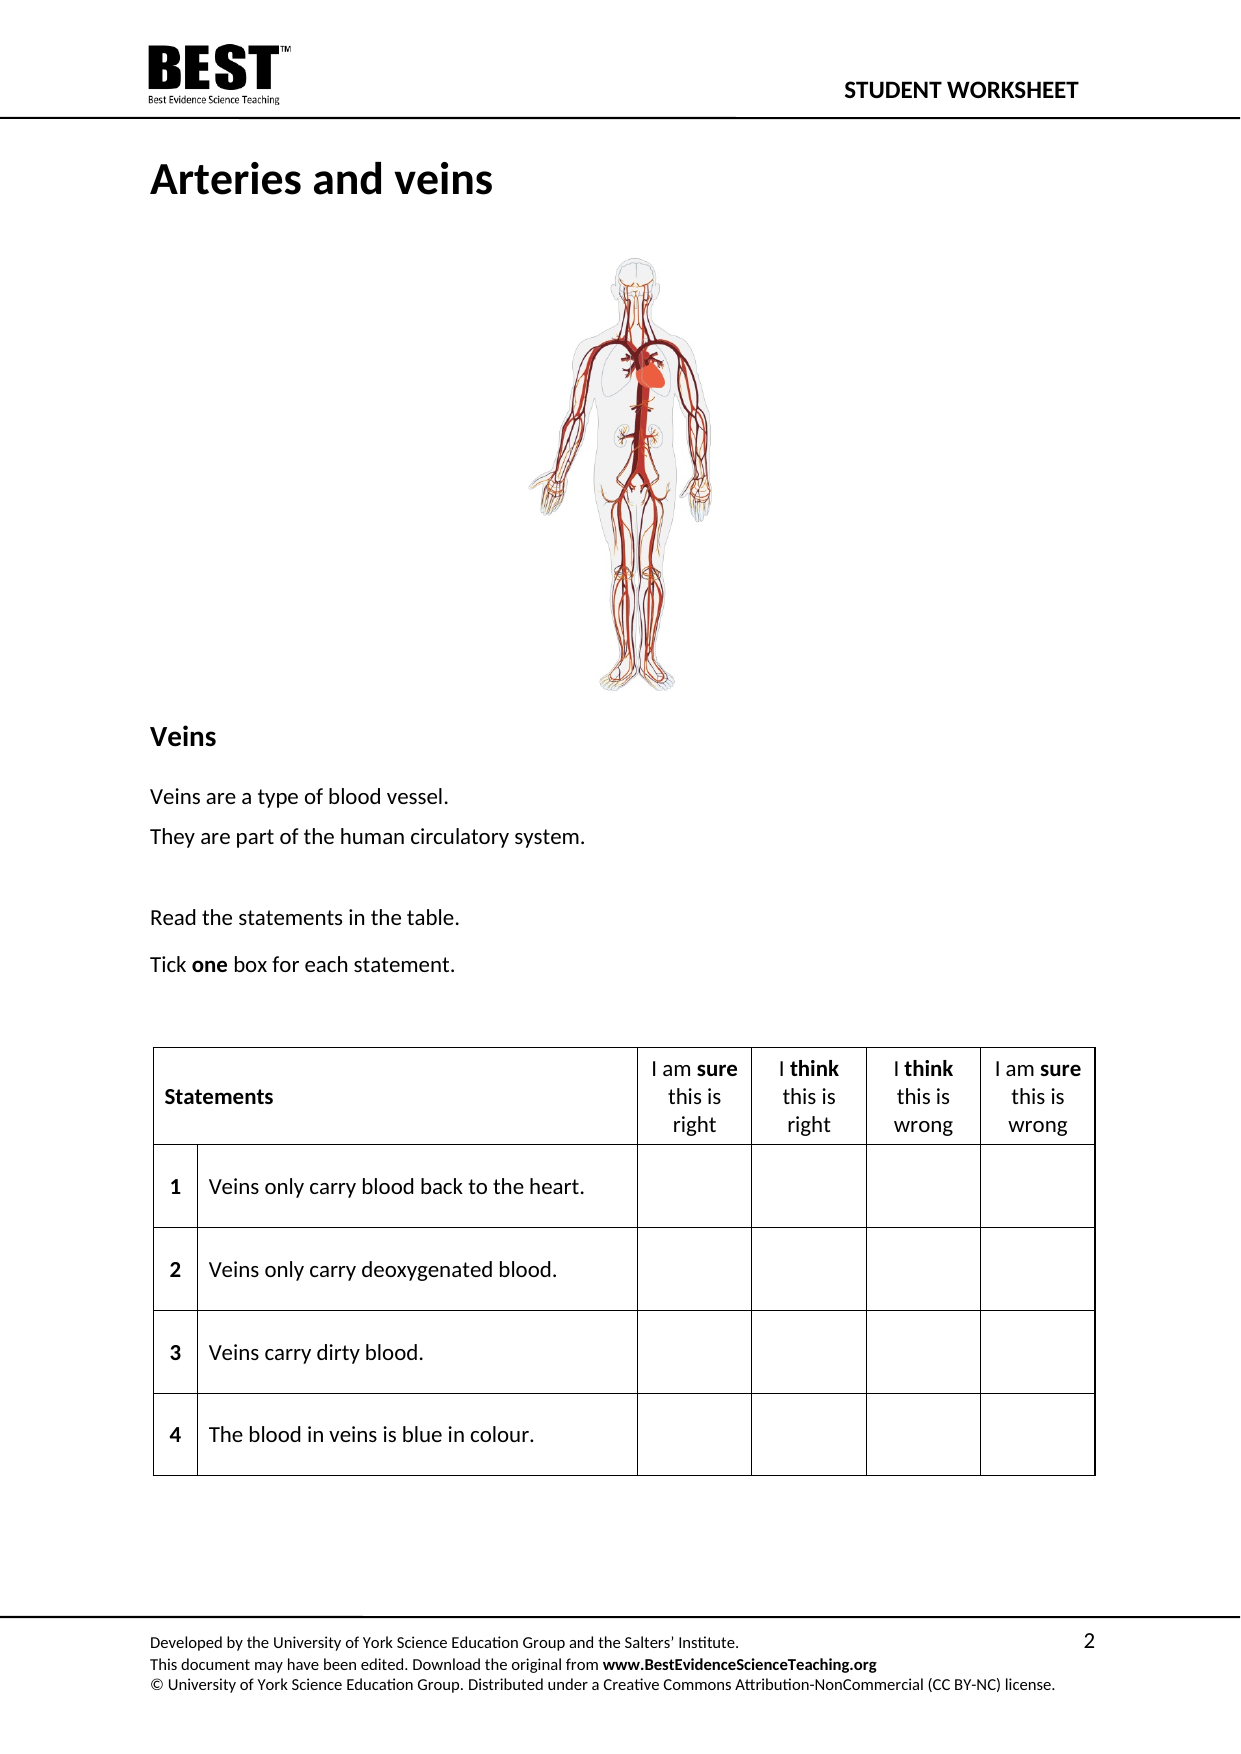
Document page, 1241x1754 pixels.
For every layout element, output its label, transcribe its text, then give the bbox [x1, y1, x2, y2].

table_cell [867, 1394, 980, 1475]
table_cell [867, 1145, 980, 1227]
table_cell [638, 1394, 751, 1475]
table_cell 4 [154, 1394, 197, 1475]
table_cell Veins carry dirty blood. [198, 1311, 637, 1392]
table_header I am sure this is wrong [981, 1048, 1094, 1144]
table_cell [638, 1311, 751, 1392]
table_cell [981, 1228, 1094, 1310]
table_cell Veins only carry deoxygenated blood. [198, 1228, 637, 1310]
table_cell [752, 1394, 866, 1475]
table_cell [638, 1145, 751, 1227]
picture [148, 44, 291, 105]
text Tick one box for each statement. [150, 950, 1090, 978]
table_cell [752, 1228, 866, 1310]
picture [528, 258, 712, 691]
table_cell [981, 1311, 1094, 1392]
table_cell [867, 1228, 980, 1310]
table_cell 1 [154, 1145, 197, 1227]
table_cell 2 [154, 1228, 197, 1310]
text Veins [150, 718, 1090, 754]
text They are part of the human circulatory system. [150, 822, 1090, 850]
table_header I am sure this is right [638, 1048, 751, 1144]
table_cell 3 [154, 1311, 197, 1392]
table_cell [981, 1145, 1094, 1227]
table_header I think this is wrong [867, 1048, 980, 1144]
table_cell [981, 1394, 1094, 1475]
table_cell The blood in veins is blue in colour. [198, 1394, 637, 1475]
table_cell [638, 1228, 751, 1310]
table_header I think this is right [752, 1048, 866, 1144]
text Arteries and veins [150, 150, 1090, 206]
table_cell Veins only carry blood back to the heart. [198, 1145, 637, 1227]
text Read the statements in the table. [150, 903, 1090, 931]
text Veins are a type of blood vessel. [150, 782, 1090, 810]
table_cell [752, 1145, 866, 1227]
table_header Statements [154, 1048, 637, 1144]
table_cell [752, 1311, 866, 1392]
table_cell [867, 1311, 980, 1392]
